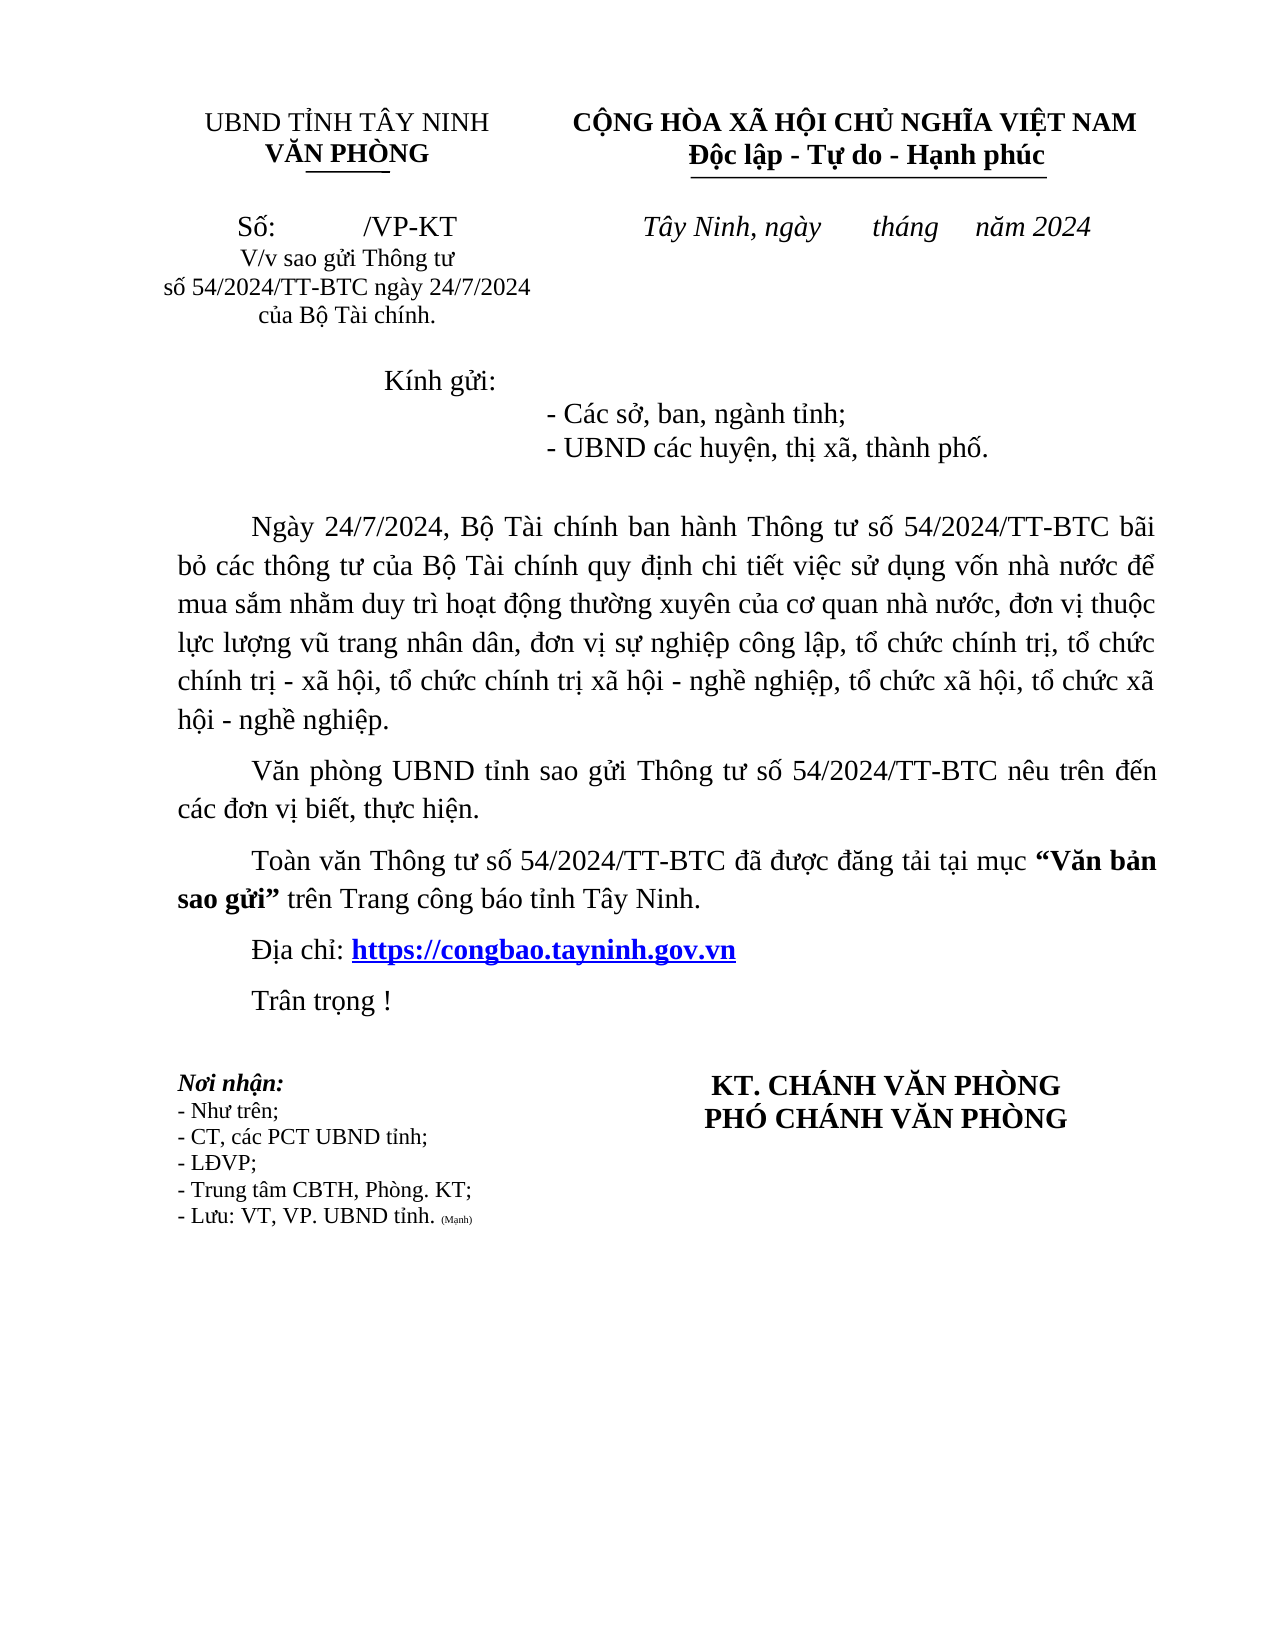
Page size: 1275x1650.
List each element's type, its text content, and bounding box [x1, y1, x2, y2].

text Ngày 24/7/2024, Bộ Tài chính ban hành Thông tư số 54/2024/TT-BTC bãi bỏ các thông tư của Bộ Tài chính quy định chi tiết việc sử dụng vốn nhà nước để mua sắm nhằm duy trì hoạt động thường xuyên của cơ quan nhà nước, đơn vị thuộc lực lượng vũ trang nhân dân, đơn vị sự nghiệp công lập, tổ chức chính trị, tổ chức chính trị - xã hội, tổ chức chính trị xã hội - nghề nghiệp, tổ chức xã hội, tổ chức xã hội - nghề nghiệp. [177, 509, 1157, 736]
table_cell Tây Ninh, ngày tháng năm 2024 [561, 209, 1172, 329]
text Địa chỉ: https://congbao.tayninh.gov.vn [177, 932, 1157, 966]
text Toàn văn Thông tư số 54/2024/TT-BTC đã được đăng tải tại mục “Văn bản sao gửi” trên Trang công báo tỉnh Tây Ninh. [177, 843, 1157, 915]
table_header KT. CHÁNH VĂN PHÒNG PHÓ CHÁNH VĂN PHÒNG [605, 1068, 1167, 1403]
text Trân trọng ! [177, 983, 1157, 1017]
text Văn phòng UBND tỉnh sao gửi Thông tư số 54/2024/TT-BTC nêu trên đến các đơn vị biết, thực hiện. [177, 753, 1157, 825]
text - UBND các huyện, thị xã, thành phố. [177, 430, 1157, 463]
table_header CỘNG HÒA XÃ HỘI CHỦ NGHĨA VIỆT NAM Độc lập - Tự do - Hạnh phúc [561, 106, 1172, 209]
text - Các sở, ban, ngành tỉnh; [177, 396, 1157, 430]
table_cell Số: /VP-KT V/v sao gửi Thông tư số 54/2024/TT-BTC ngày 24/7/2024 của Bộ Tài chính. [133, 209, 561, 329]
table_header Nơi nhận: - Như trên; - CT, các PCT UBND tỉnh; - LĐVP; - Trung tâm CBTH, Phòng. KT; - Lưu: VT, VP. UBND tỉnh. (Mạnh) [166, 1068, 605, 1403]
text Kính gửi: [177, 363, 1157, 396]
table_header UBND TỈNH TÂY NINH VĂN PHÒNG [133, 106, 561, 209]
